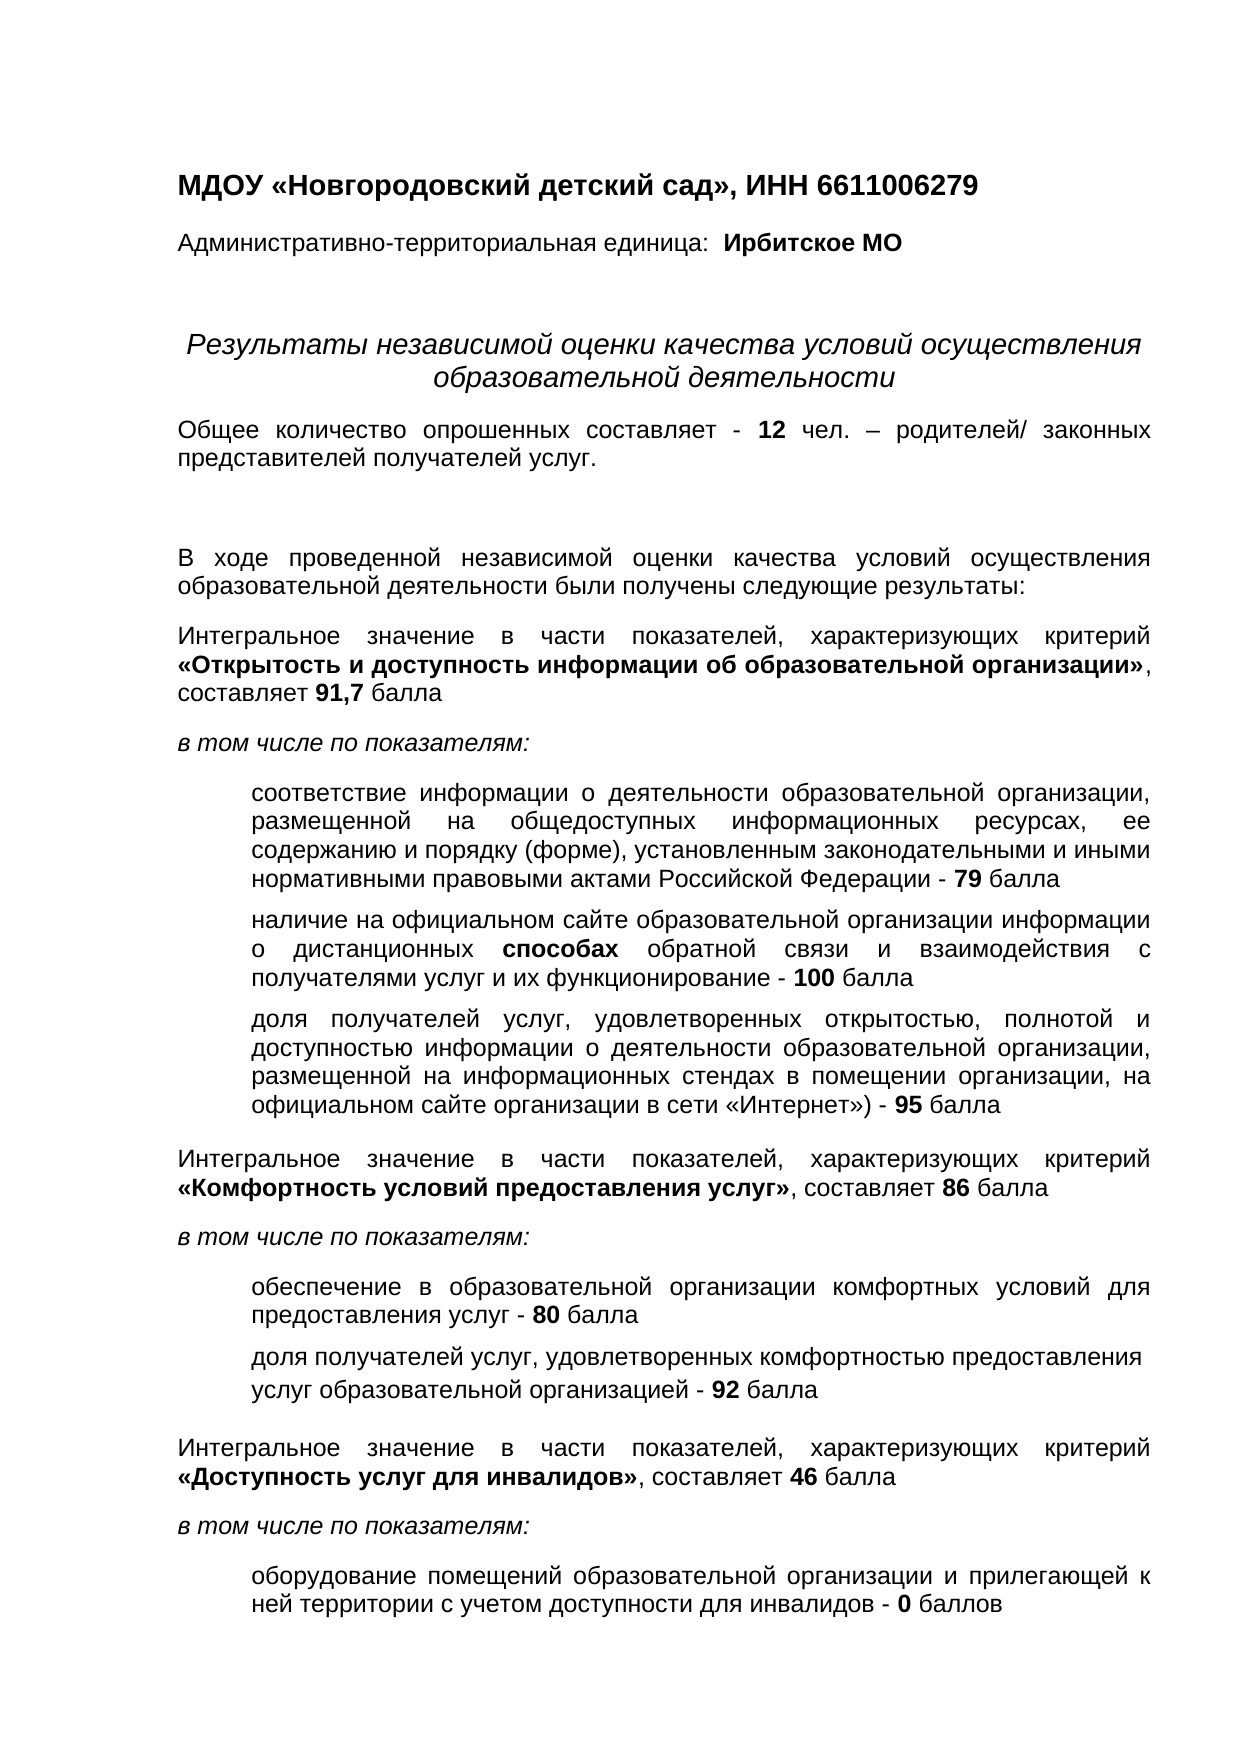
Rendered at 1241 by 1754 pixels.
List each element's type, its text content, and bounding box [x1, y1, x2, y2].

subtitle МДОУ «Новгородовский детский сад», ИНН 6611006279 [177, 168, 1152, 202]
text в том числе по показателям: [177, 728, 1152, 757]
text наличие на официальном сайте образовательной организации информации о дистанционных способах обратной связи и взаимодействия с получателями услуг и их функционирование - 100 балла [251, 905, 1152, 991]
text в том числе по показателям: [177, 1222, 1152, 1251]
text Интегральное значение в части показателей, характеризующих критерий «Комфортность условий предоставления услуг», составляет 86 балла [177, 1144, 1152, 1201]
text В ходе проведенной независимой оценки качества условий осуществления образовательной деятельности были получены следующие результаты: [177, 542, 1152, 600]
text соответствие информации о деятельности образовательной организации, размещенной на общедоступных информационных ресурсах, ее содержанию и порядку (форме), установленным законодательными и иными нормативными правовыми актами Российской Федерации - 79 балла [251, 777, 1152, 892]
text оборудование помещений образовательной организации и прилегающей к ней территории с учетом доступности для инвалидов - 0 баллов [251, 1561, 1152, 1618]
text обеспечение в образовательной организации комфортных условий для предоставления услуг - 80 балла [251, 1272, 1152, 1329]
text Интегральное значение в части показателей, характеризующих критерий «Открытость и доступность информации об образовательной организации», составляет 91,7 балла [177, 621, 1152, 707]
text Результаты независимой оценки качества условий осуществления образовательной деятельности [177, 327, 1152, 394]
text Общее количество опрошенных составляет - 12 чел. – родителей/ законных представителей получателей услуг. [177, 414, 1152, 472]
text доля получателей услуг, удовлетворенных комфортностью предоставления услуг образовательной организацией - 92 балла [251, 1342, 1152, 1403]
text Интегральное значение в части показателей, характеризующих критерий «Доступность услуг для инвалидов», составляет 46 балла [177, 1433, 1152, 1490]
text Административно-территориальная единица: Ирбитское МО [177, 227, 1152, 256]
text в том числе по показателям: [177, 1511, 1152, 1540]
text доля получателей услуг, удовлетворенных открытостью, полнотой и доступностью информации о деятельности образовательной организации, размещенной на информационных стендах в помещении организации, на официальном сайте организации в сети «Интернет») - 95 балла [251, 1004, 1152, 1119]
